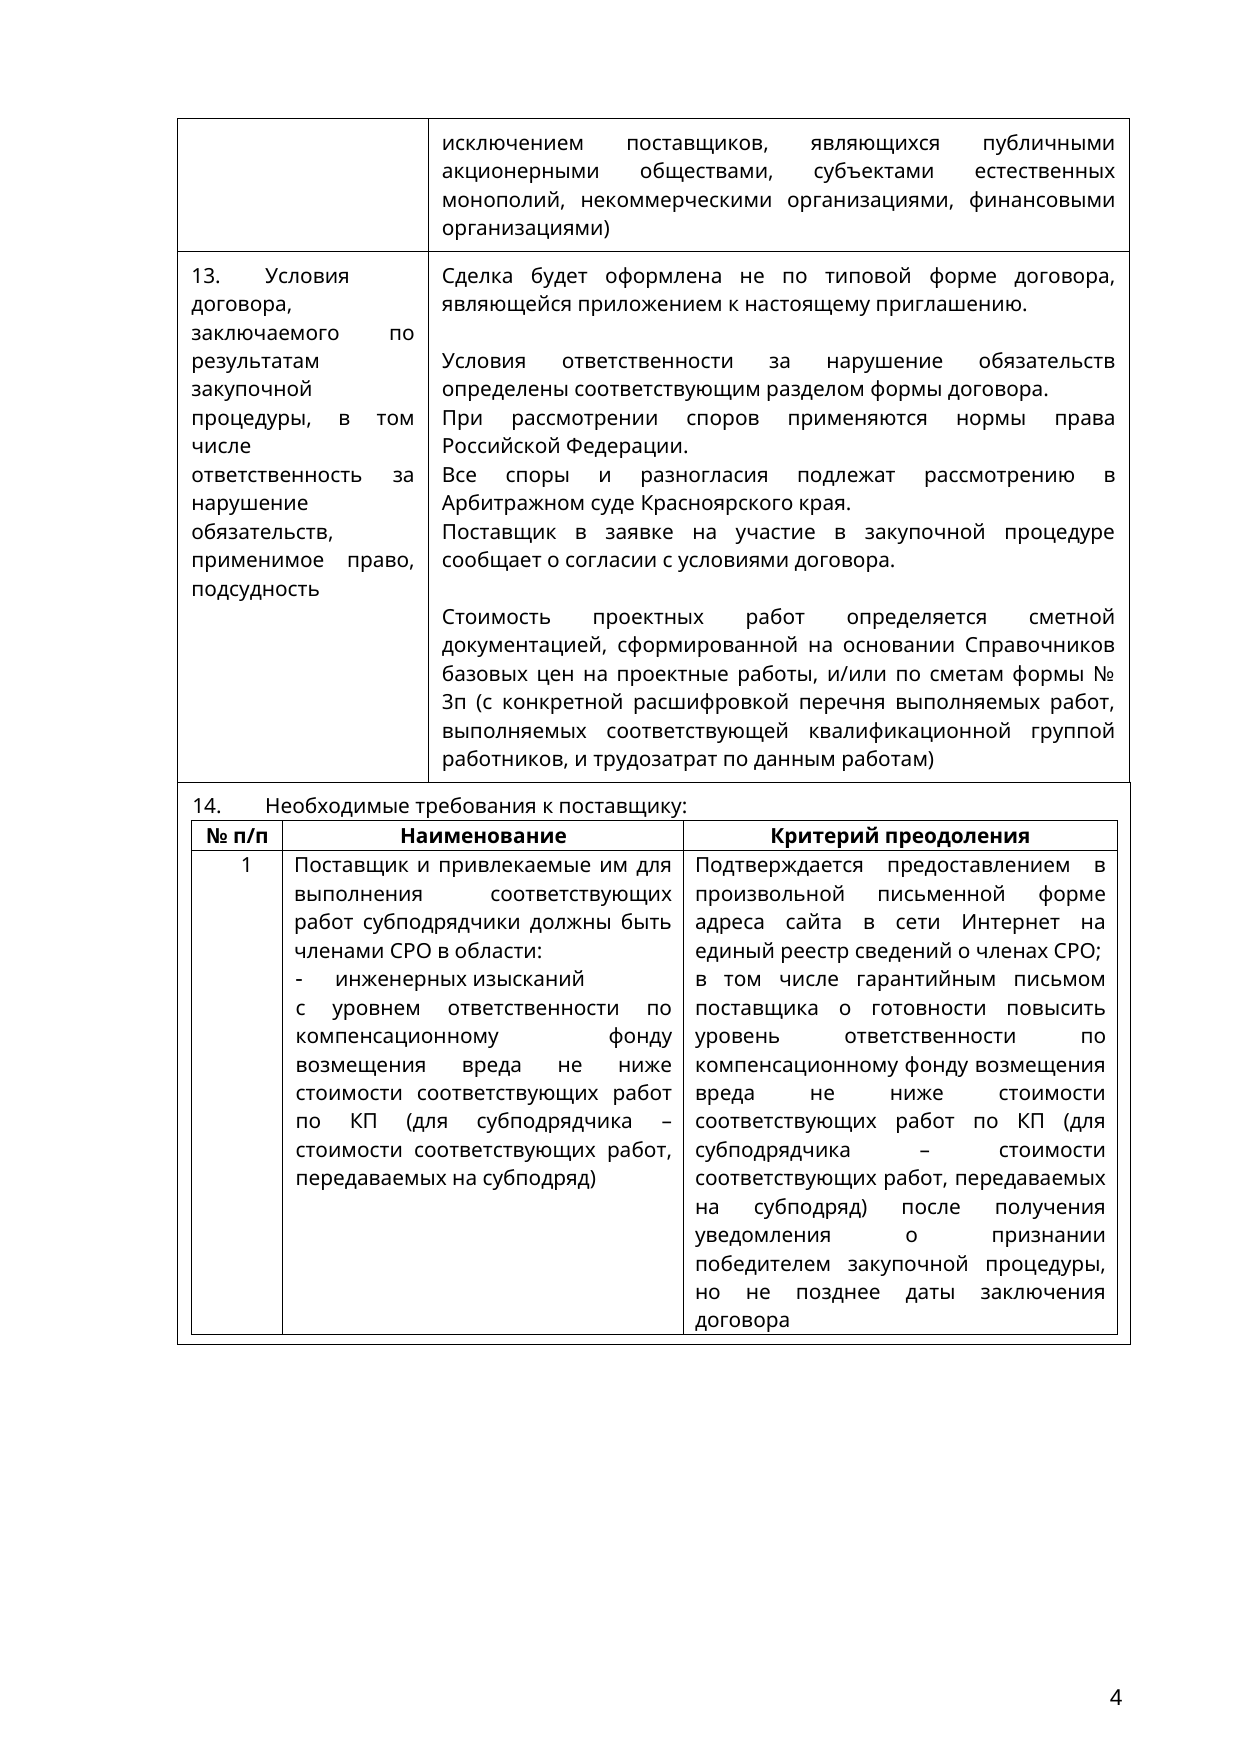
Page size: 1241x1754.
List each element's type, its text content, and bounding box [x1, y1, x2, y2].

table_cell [429, 119, 1129, 251]
table_cell Условия договора, заключаемого по результатам закупочной процедуры, в том числе ответственность за нарушение обязательств, применимое право, подсудность [178, 252, 428, 782]
table_cell Сделка будет оформлена не по типовой форме договора, являющейся приложением к настоящему приглашению. Условия ответственности за нарушение обязательств определены соответствующим разделом формы договора. При рассмотрении споров применяются нормы права Российской Федерации. Все споры и разногласия подлежат рассмотрению в Арбитражном суде Красноярского края. Поставщик в заявке на участие в закупочной процедуре сообщает о согласии с условиями договора. Стоимость проектных работ определяется сметной документацией, сформированной на основании Справочников базовых цен на проектные работы, и/или по сметам формы № 3п (с конкретной расшифровкой перечня выполняемых работ, выполняемых соответствующей квалификационной группой работников, и трудозатрат по данным работам) [429, 252, 1129, 782]
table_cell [178, 119, 428, 251]
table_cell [178, 783, 1130, 1344]
